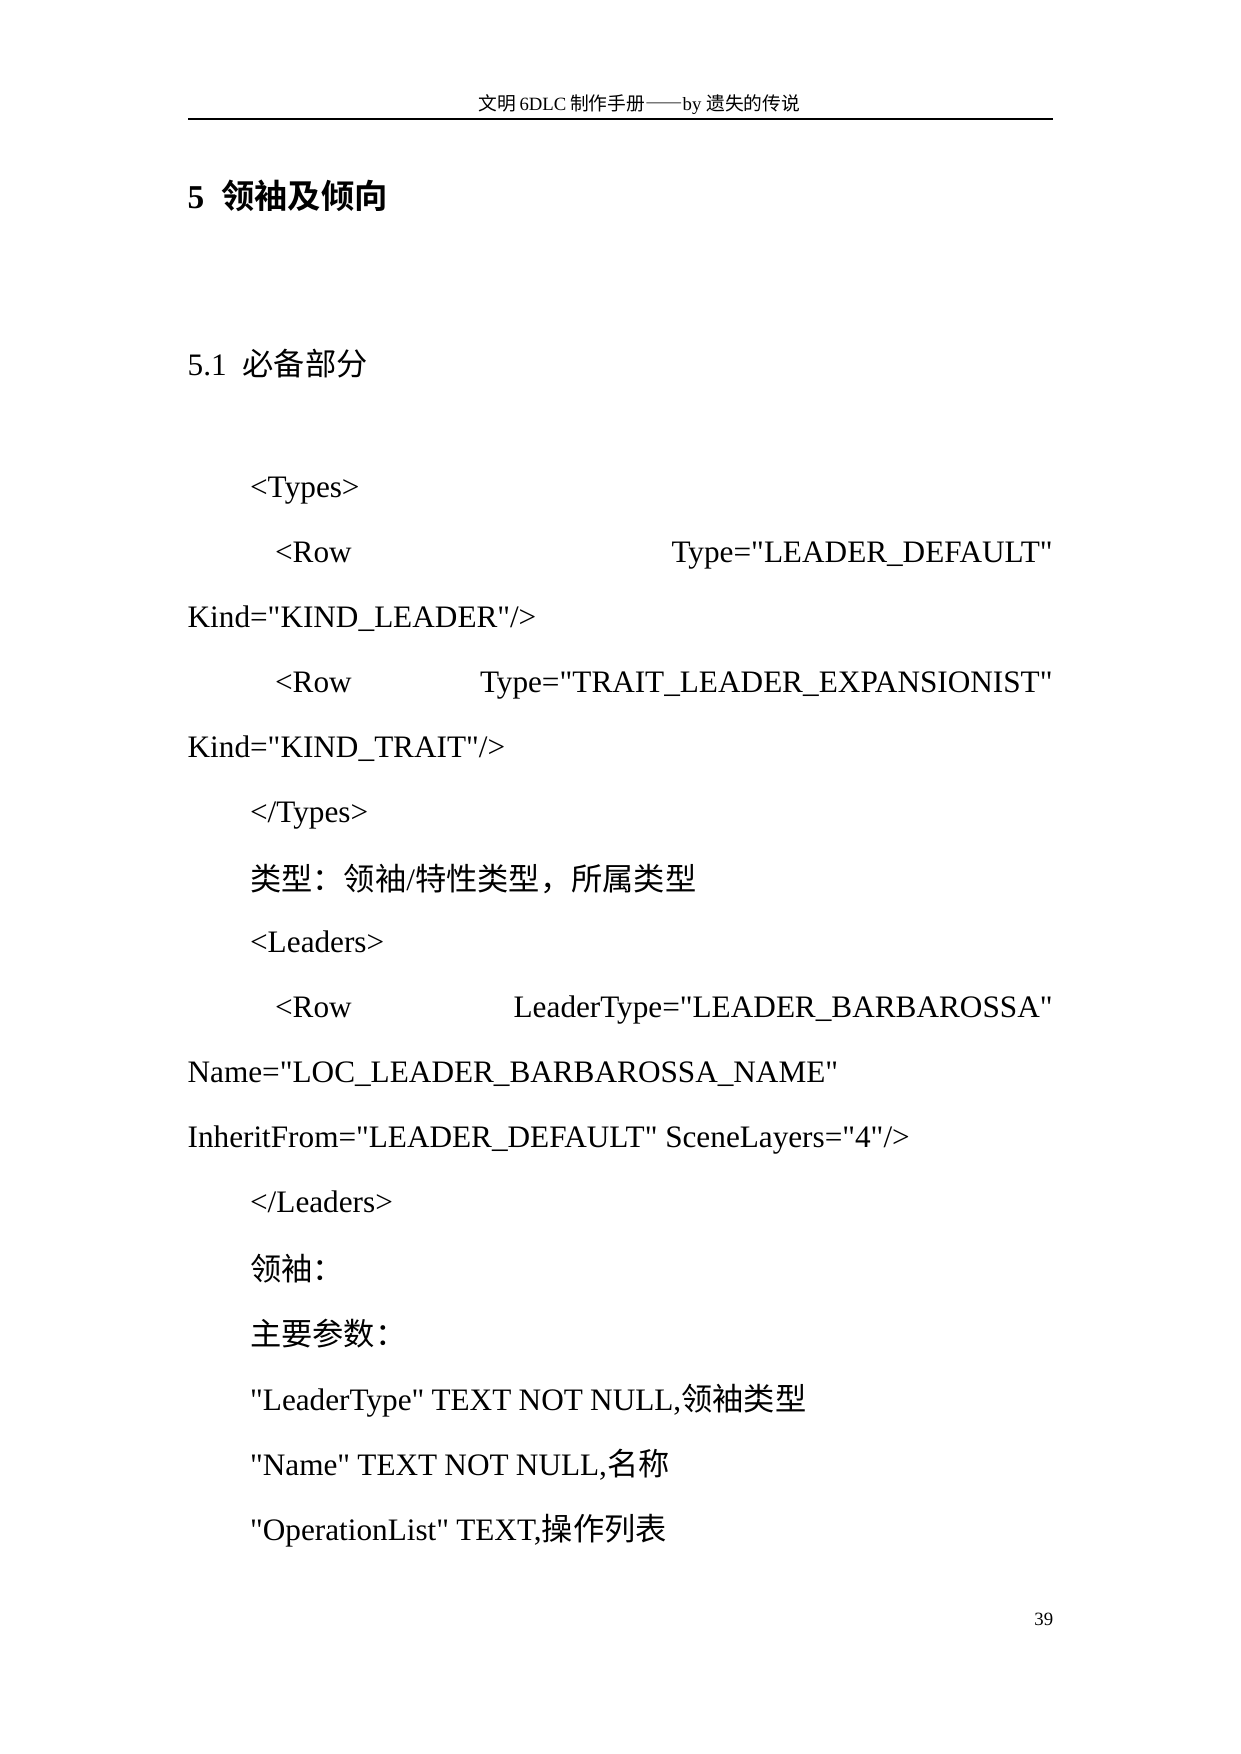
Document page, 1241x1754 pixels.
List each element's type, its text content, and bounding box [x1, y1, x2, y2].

text "OperationList" TEXT,操作列表 [187, 1494, 1053, 1559]
text 领袖： [187, 1234, 1053, 1299]
text </Types> [187, 779, 1053, 844]
text <Leaders> [187, 909, 1053, 974]
text <Row LeaderType="LEADER_BARBAROSSA" Name="LOC_LEADER_BARBAROSSA_NAME" InheritFrom="LEADER_DEFAULT" SceneLayers="4"/> [187, 974, 1053, 1169]
text </Leaders> [187, 1169, 1053, 1234]
text <Row Type="TRAIT_LEADER_EXPANSIONIST" Kind="KIND_TRAIT"/> [187, 649, 1053, 779]
subtitle 5.1 必备部分 [187, 329, 1053, 394]
text <Row Type="LEADER_DEFAULT" Kind="KIND_LEADER"/> [187, 519, 1053, 649]
text "Name" TEXT NOT NULL,名称 [187, 1429, 1053, 1494]
text 主要参数： [187, 1299, 1053, 1364]
subtitle 5 领袖及倾向 [187, 162, 1053, 227]
text <Types> [187, 454, 1053, 519]
text "LeaderType" TEXT NOT NULL,领袖类型 [187, 1364, 1053, 1429]
text 类型：领袖/特性类型，所属类型 [187, 844, 1053, 909]
